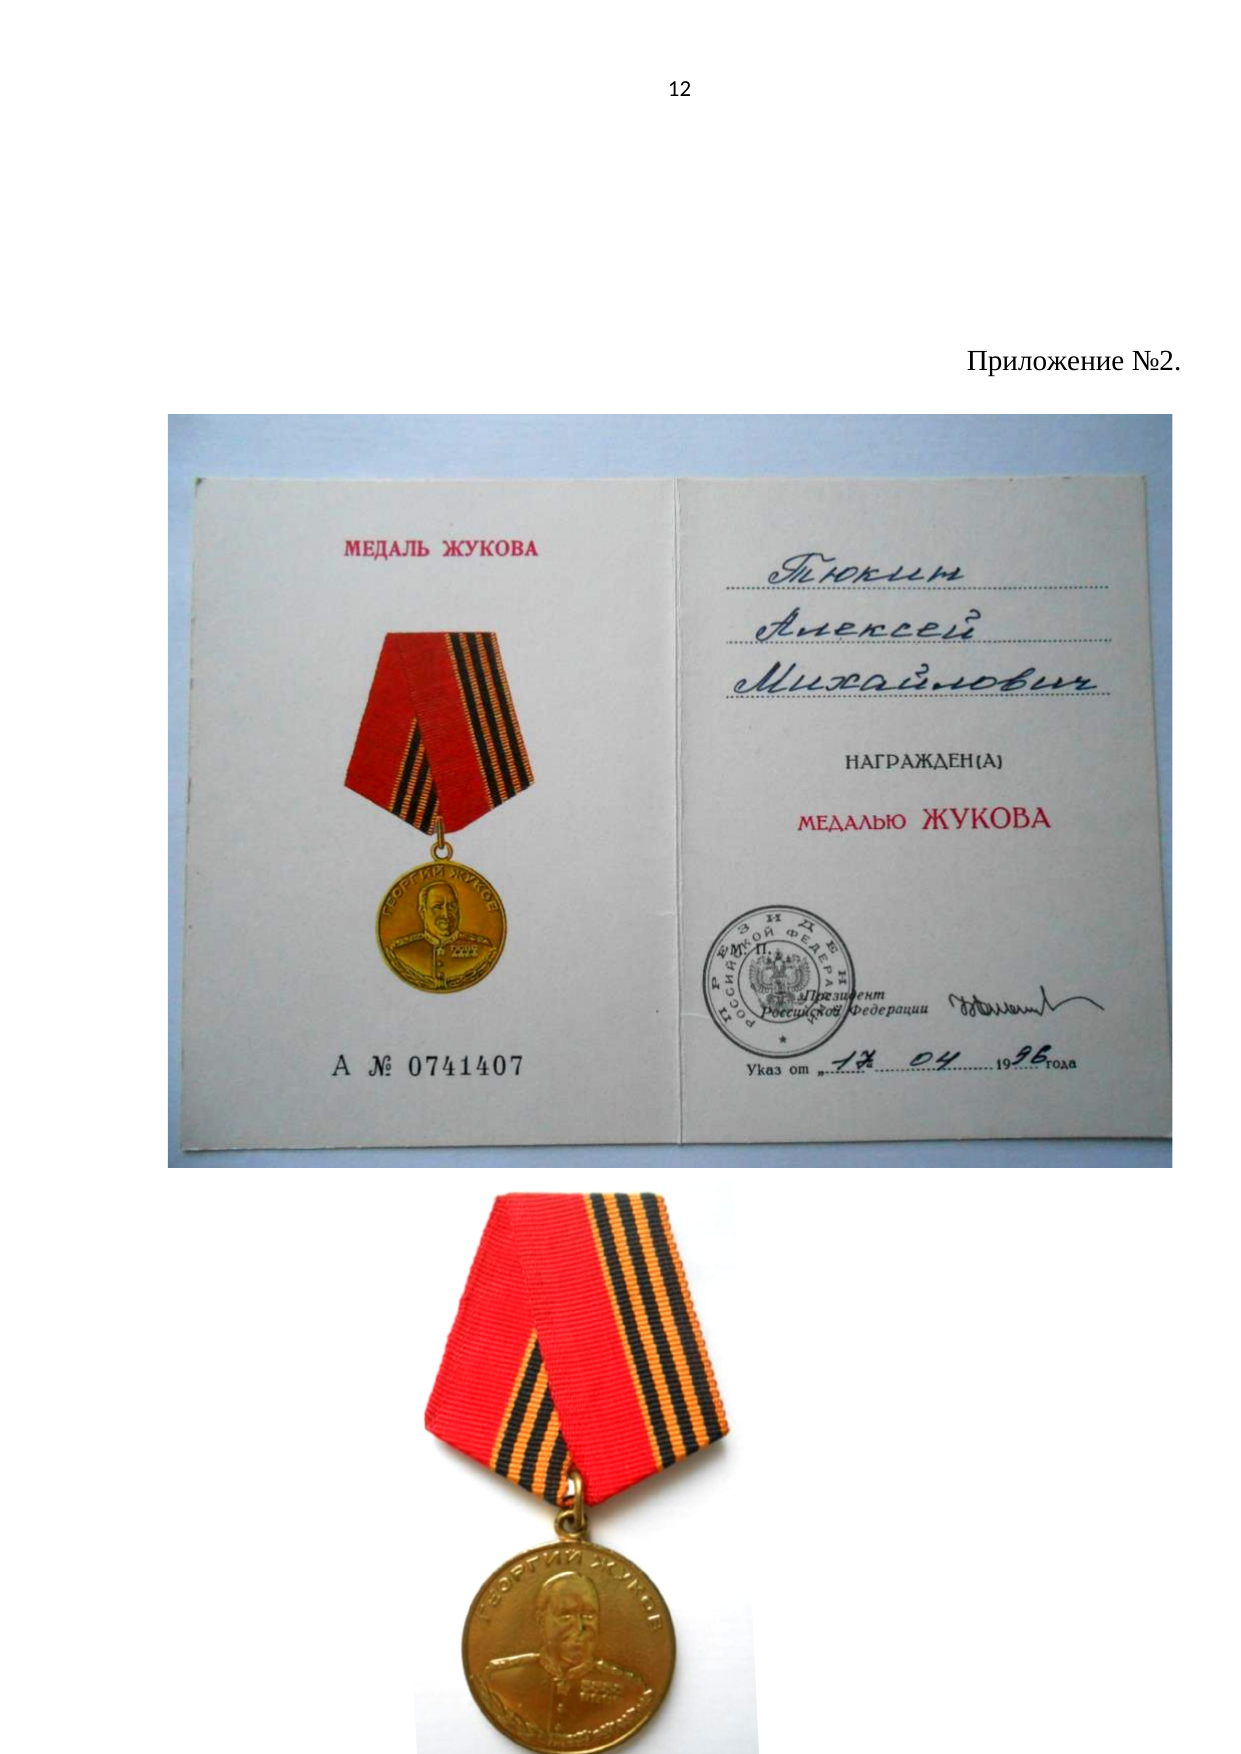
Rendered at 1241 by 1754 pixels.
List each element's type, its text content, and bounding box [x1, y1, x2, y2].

text Приложение №2. [177, 343, 1181, 377]
